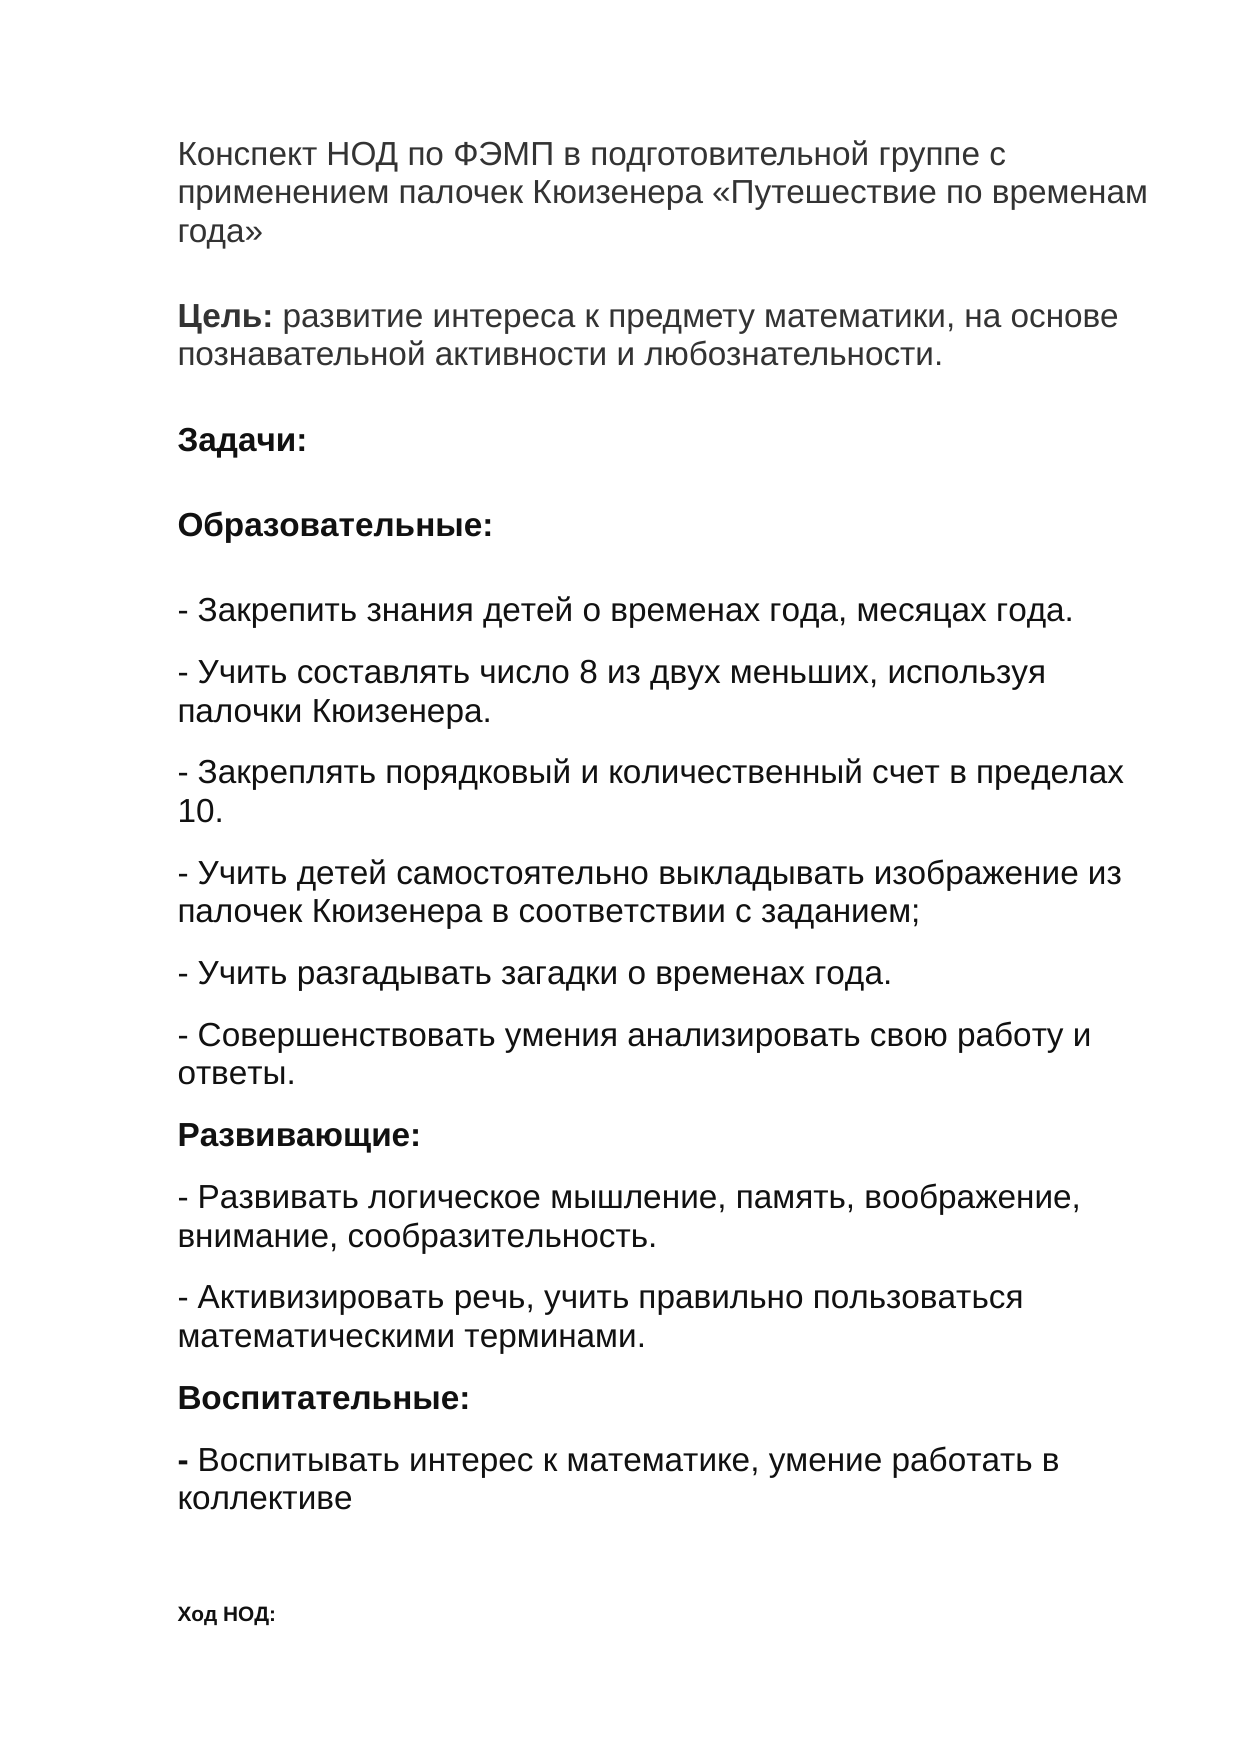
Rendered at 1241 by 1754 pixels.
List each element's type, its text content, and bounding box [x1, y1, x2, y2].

text Задачи: [177, 420, 1152, 458]
text - Учить разгадывать загадки о временах года. [177, 953, 1152, 992]
text Конспект НОД по ФЭМП в подготовительной группе с применением палочек Кюизенера «Путешествие по временам года» [177, 134, 1152, 249]
text - Закреплять порядковый и количественный счет в пределах 10. [177, 752, 1152, 829]
text - Совершенствовать умения анализировать свою работу и ответы. [177, 1015, 1152, 1092]
text - Воспитывать интерес к математике, умение работать в коллективе [177, 1440, 1152, 1517]
text Развивающие: [177, 1115, 1152, 1154]
text Цель: развитие интереса к предмету математики, на основе познавательной активности и любознательности. [177, 296, 1152, 373]
text - Активизировать речь, учить правильно пользоваться математическими терминами. [177, 1277, 1152, 1354]
text Образовательные: [177, 505, 1152, 543]
text Воспитательные: [177, 1378, 1152, 1416]
text - Развивать логическое мышление, память, воображение, внимание, сообразительность. [177, 1177, 1152, 1254]
text - Учить детей самостоятельно выкладывать изображение из палочек Кюизенера в соответствии с заданием; [177, 853, 1152, 930]
text - Учить составлять число 8 из двух меньших, используя палочки Кюизенера. [177, 652, 1152, 729]
text Ход НОД: [177, 1602, 1152, 1626]
text - Закрепить знания детей о временах года, месяцах года. [177, 590, 1152, 629]
